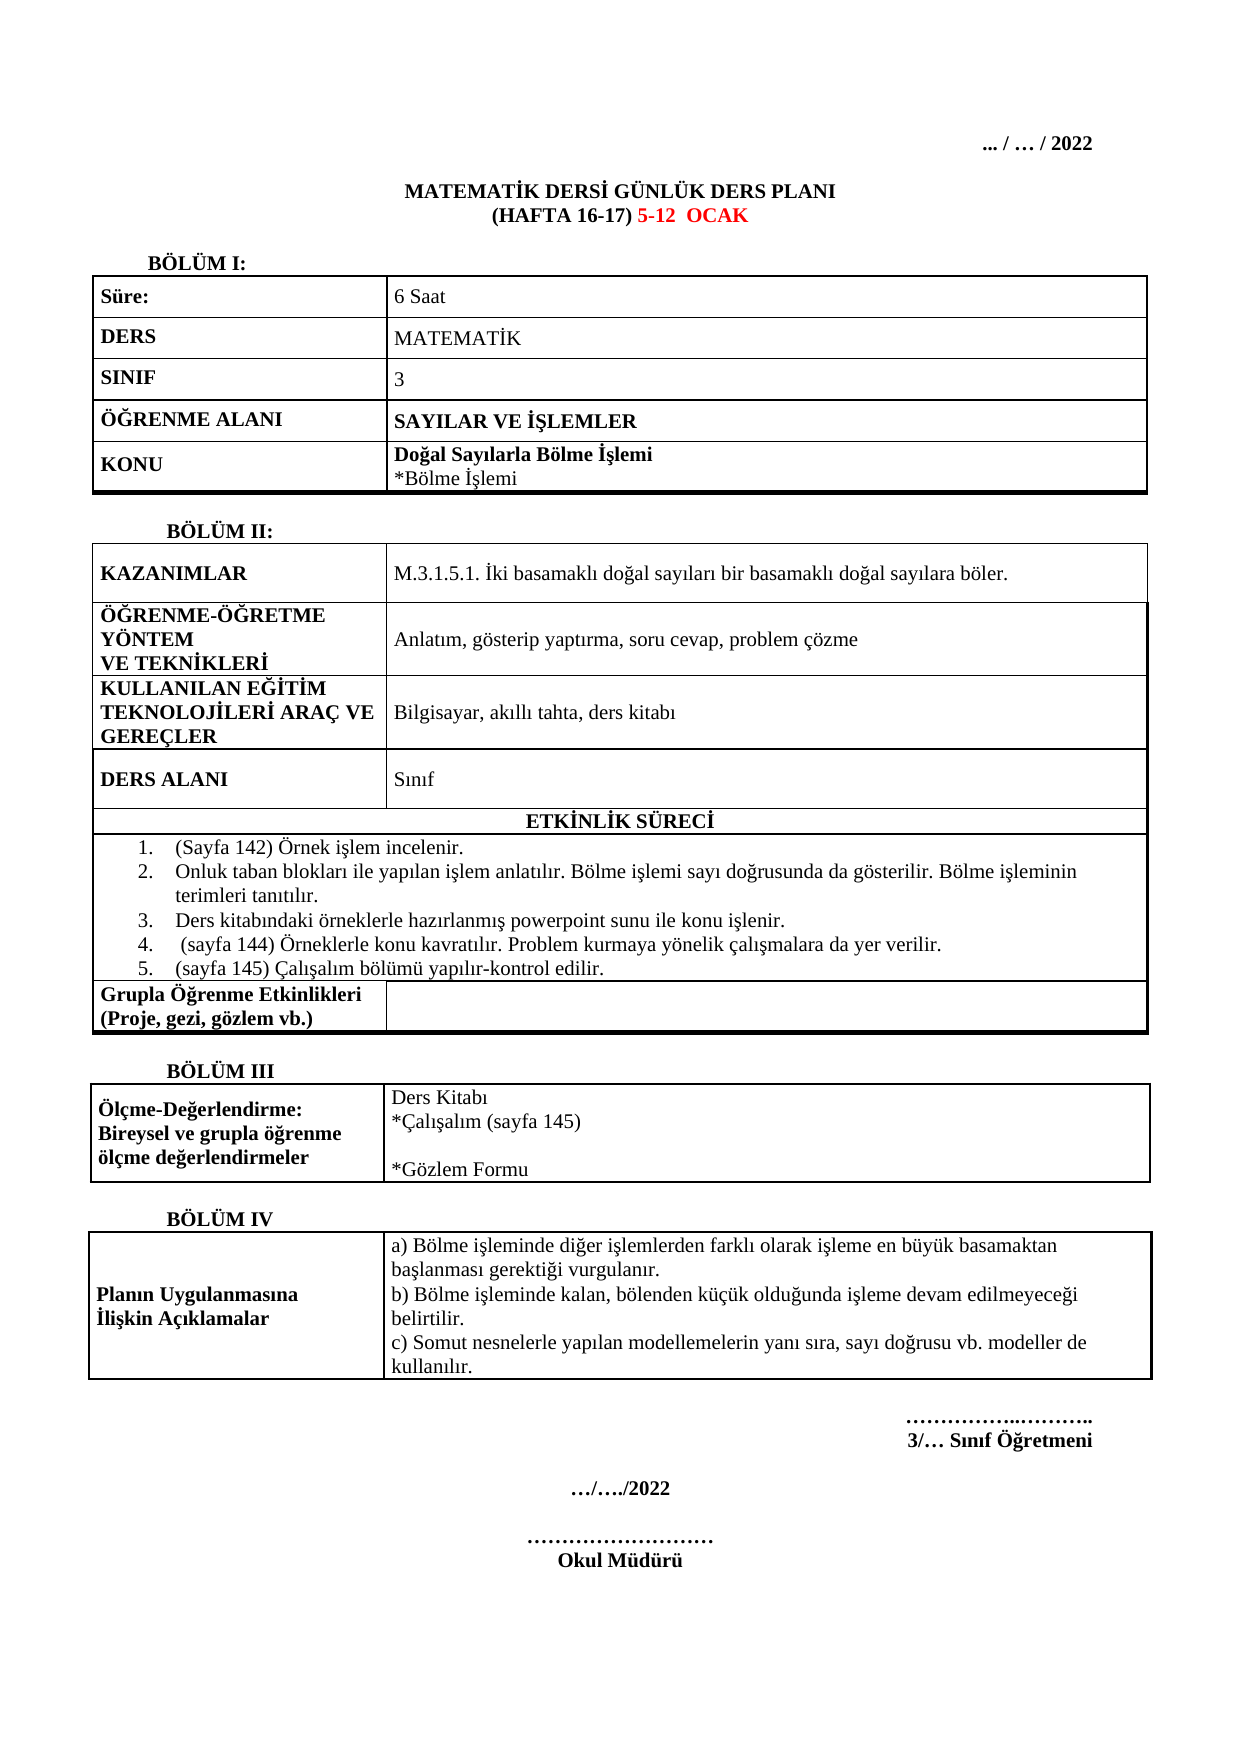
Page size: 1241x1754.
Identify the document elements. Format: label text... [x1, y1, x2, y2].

table_header a) Bölme işleminde diğer işlemlerden farklı olarak işleme en büyük basamaktan başlanması gerektiği vurgulanır. b) Bölme işleminde kalan, bölenden küçük olduğunda işleme devam edilmeyeceği belirtilir. c) Somut nesnelerle yapılan modellemelerin yanı sıra, sayı doğrusu vb. modeller de kullanılır. [385, 1233, 1150, 1378]
table_cell Sınıf [387, 750, 1146, 808]
table_header Planın Uygulanmasına İlişkin Açıklamalar [90, 1233, 383, 1378]
text ……………..……….. [148, 1404, 1092, 1428]
table_cell Grupla Öğrenme Etkinlikleri (Proje, gezi, gözlem vb.) [94, 981, 386, 1030]
table_header KAZANIMLAR [93, 544, 386, 602]
table_header M.3.1.5.1. İki basamaklı doğal sayıları bir basamaklı doğal sayılara böler. [387, 544, 1147, 602]
subtitle BÖLÜM III [148, 1059, 1092, 1083]
text BÖLÜM II: [148, 519, 1092, 543]
table_cell ETKİNLİK SÜRECİ [94, 809, 1146, 833]
table_cell (Sayfa 142) Örnek işlem incelenir. Onluk taban blokları ile yapılan işlem anlatılır. Bölme işlemi sayı doğrusunda da gösterilir. Bölme işleminin terimleri tanıtılır. Ders kitabındaki örneklerle hazırlanmış powerpoint sunu ile konu işlenir. (sayfa 144) Örneklerle konu kavratılır. Problem kurmaya yönelik çalışmalara da yer verilir. (sayfa 145) Çalışalım bölümü yapılır-kontrol edilir. [94, 835, 1146, 980]
table_cell DERS [94, 318, 386, 358]
table_cell 3 [388, 359, 1146, 399]
table_cell DERS ALANI [94, 750, 386, 808]
table_cell Bilgisayar, akıllı tahta, ders kitabı [387, 676, 1146, 748]
table_cell Anlatım, gösterip yaptırma, soru cevap, problem çözme [387, 603, 1146, 675]
table_cell SAYILAR VE İŞLEMLER [388, 401, 1146, 441]
text ... / … / 2022 [148, 131, 1092, 155]
text MATEMATİK DERSİ GÜNLÜK DERS PLANI [148, 179, 1092, 203]
table_cell SINIF [94, 359, 386, 399]
table_cell Doğal Sayılarla Bölme İşlemi *Bölme İşlemi [388, 442, 1146, 490]
table_header Ölçme-Değerlendirme: Bireysel ve grupla öğrenme ölçme değerlendirmeler [92, 1085, 383, 1181]
table_cell ÖĞRENME-ÖĞRETME YÖNTEM VE TEKNİKLERİ [93, 603, 386, 675]
text ……………………… [148, 1524, 1092, 1548]
table_cell KULLANILAN EĞİTİM TEKNOLOJİLERİ ARAÇ VE GEREÇLER [93, 676, 386, 748]
table_cell MATEMATİK [388, 318, 1146, 358]
text Okul Müdürü [148, 1548, 1092, 1572]
text (HAFTA 16-17) 5-12 OCAK [148, 203, 1092, 227]
table_header Ders Kitabı *Çalışalım (sayfa 145) *Gözlem Formu [385, 1085, 1149, 1181]
table_cell KONU [94, 442, 386, 490]
text …/…./2022 [148, 1476, 1092, 1500]
table_cell [387, 982, 1146, 1030]
table_cell ÖĞRENME ALANI [94, 401, 386, 441]
subtitle BÖLÜM IV [148, 1207, 1092, 1231]
text 3/… Sınıf Öğretmeni [148, 1428, 1092, 1452]
table_header Süre: [94, 277, 386, 317]
text BÖLÜM I: [148, 251, 1092, 275]
table_header 6 Saat [388, 277, 1146, 317]
